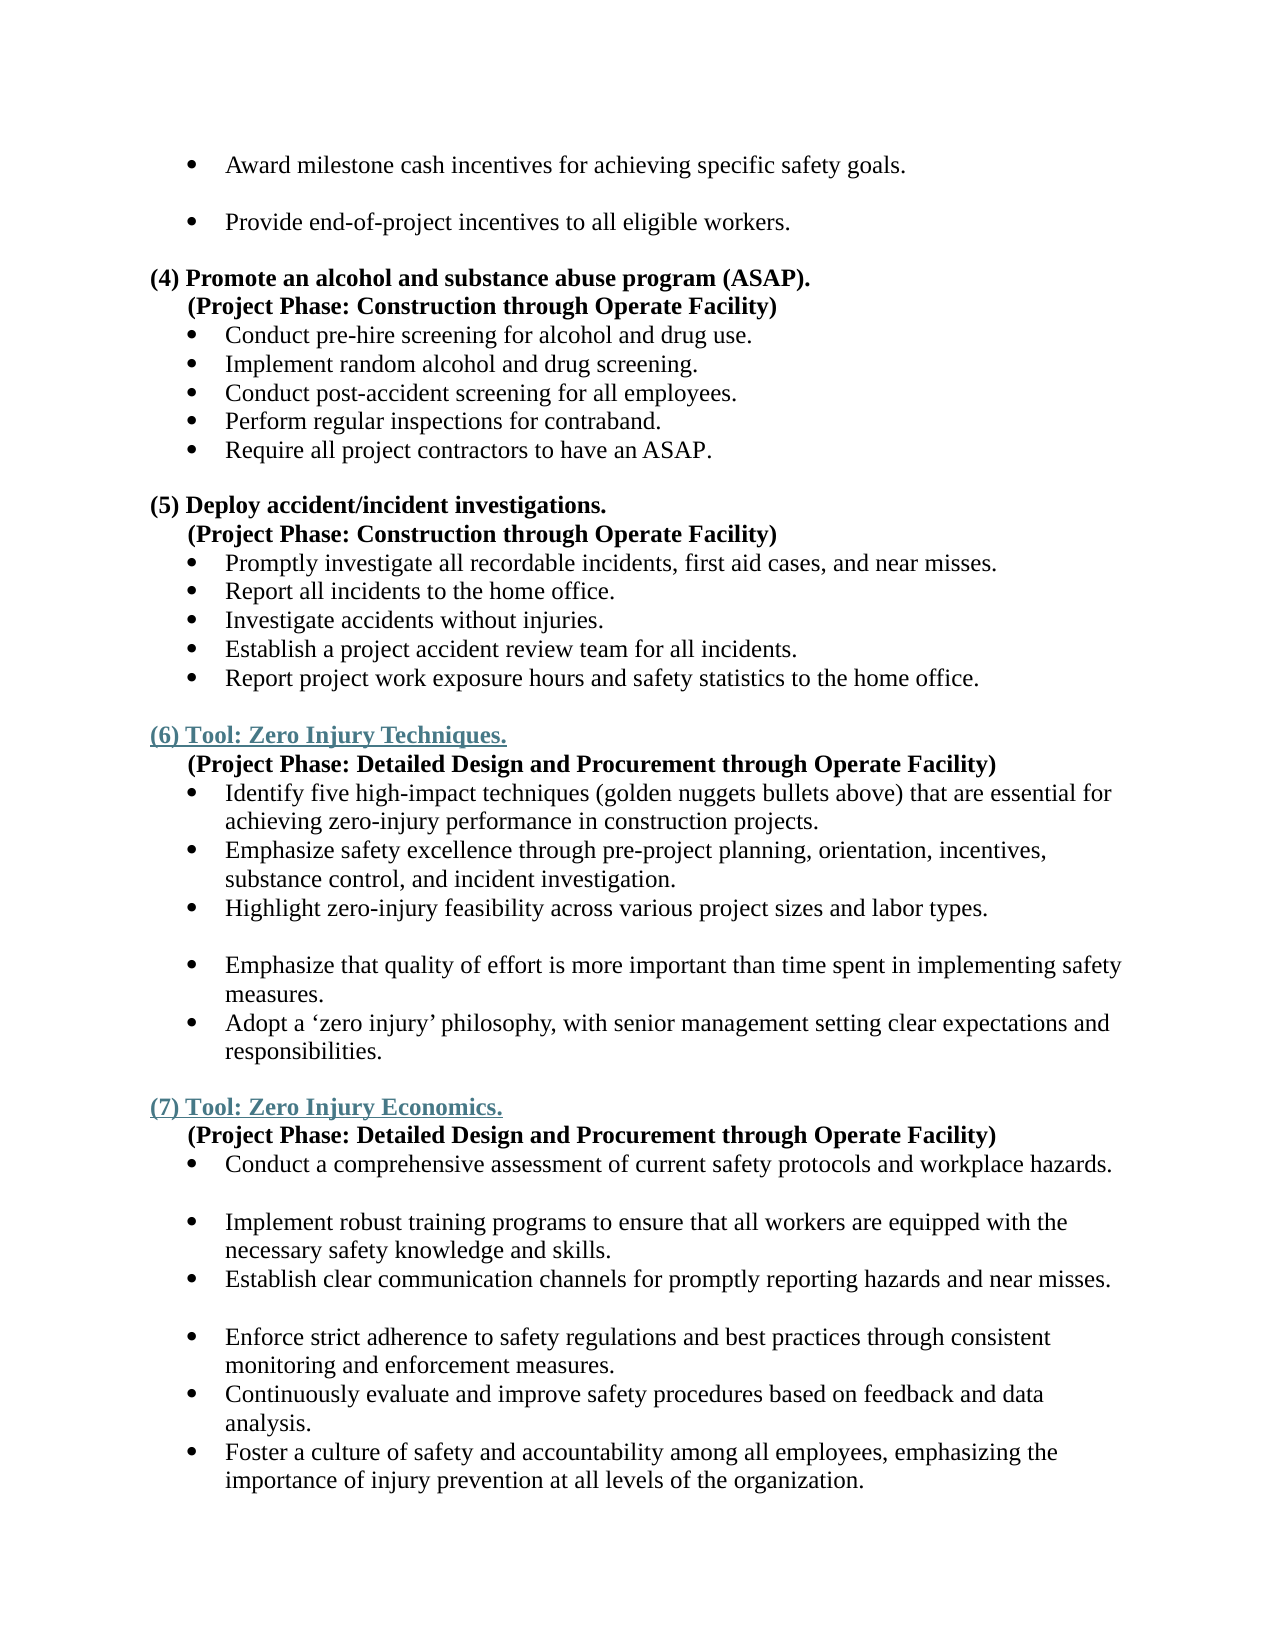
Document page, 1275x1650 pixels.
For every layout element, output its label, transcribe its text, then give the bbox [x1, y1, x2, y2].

subtitle (Project Phase: Detailed Design and Procurement through Operate Facility) [150, 749, 1125, 778]
subtitle (Project Phase: Construction through Operate Facility) [150, 519, 1125, 548]
subtitle (7) Tool: Zero Injury Economics. [150, 1092, 1125, 1120]
subtitle (6) Tool: Zero Injury Techniques. [150, 720, 1125, 749]
list Provide end-of-project incentives to all eligible workers. [187, 207, 1125, 236]
list Award milestone cash incentives for achieving specific safety goals. [187, 150, 1125, 207]
subtitle (Project Phase: Detailed Design and Procurement through Operate Facility) [150, 1120, 1125, 1149]
list Promptly investigate all recordable incidents, first aid cases, and near misses. [187, 548, 1125, 576]
list Implement random alcohol and drug screening. [187, 349, 1125, 378]
list Establish a project accident review team for all incidents. [187, 634, 1125, 663]
list Conduct post-accident screening for all employees. [187, 378, 1125, 406]
subtitle (4) Promote an alcohol and substance abuse program (ASAP). [150, 263, 1125, 291]
list Continuously evaluate and improve safety procedures based on feedback and data analysis. [187, 1379, 1125, 1437]
list Highlight zero-injury feasibility across various project sizes and labor types. [187, 893, 1125, 950]
subtitle (5) Deploy accident/incident investigations. [150, 490, 1125, 519]
list Report all incidents to the home office. [187, 576, 1125, 605]
list Report project work exposure hours and safety statistics to the home office. [187, 663, 1125, 691]
list Implement robust training programs to ensure that all workers are equipped with the necessary safety knowledge and skills. [187, 1207, 1125, 1264]
list Investigate accidents without injuries. [187, 605, 1125, 634]
list Perform regular inspections for contraband. [187, 406, 1125, 435]
list Require all project contractors to have an ASAP​. [187, 435, 1125, 464]
list Emphasize safety excellence through pre-project planning, orientation, incentives, substance control, and incident investigation. [187, 835, 1125, 893]
list Identify five high-impact techniques (golden nuggets bullets above) that are essential for achieving zero-injury performance in construction projects. [187, 778, 1125, 835]
list Adopt a ‘zero injury’ philosophy, with senior management setting clear expectations and responsibilities. [187, 1008, 1125, 1065]
list Enforce strict adherence to safety regulations and best practices through consistent monitoring and enforcement measures. [187, 1322, 1125, 1379]
list Foster a culture of safety and accountability among all employees, emphasizing the importance of injury prevention at all levels of the organization. [187, 1437, 1125, 1494]
list Establish clear communication channels for promptly reporting hazards and near misses. [187, 1264, 1125, 1322]
list Emphasize that quality of effort is more important than time spent in implementing safety measures. [187, 950, 1125, 1008]
subtitle (Project Phase: Construction through Operate Facility) [150, 291, 1125, 320]
list Conduct a comprehensive assessment of current safety protocols and workplace hazards. [187, 1149, 1125, 1207]
list Conduct pre-hire screening for alcohol and drug use. [187, 320, 1125, 349]
